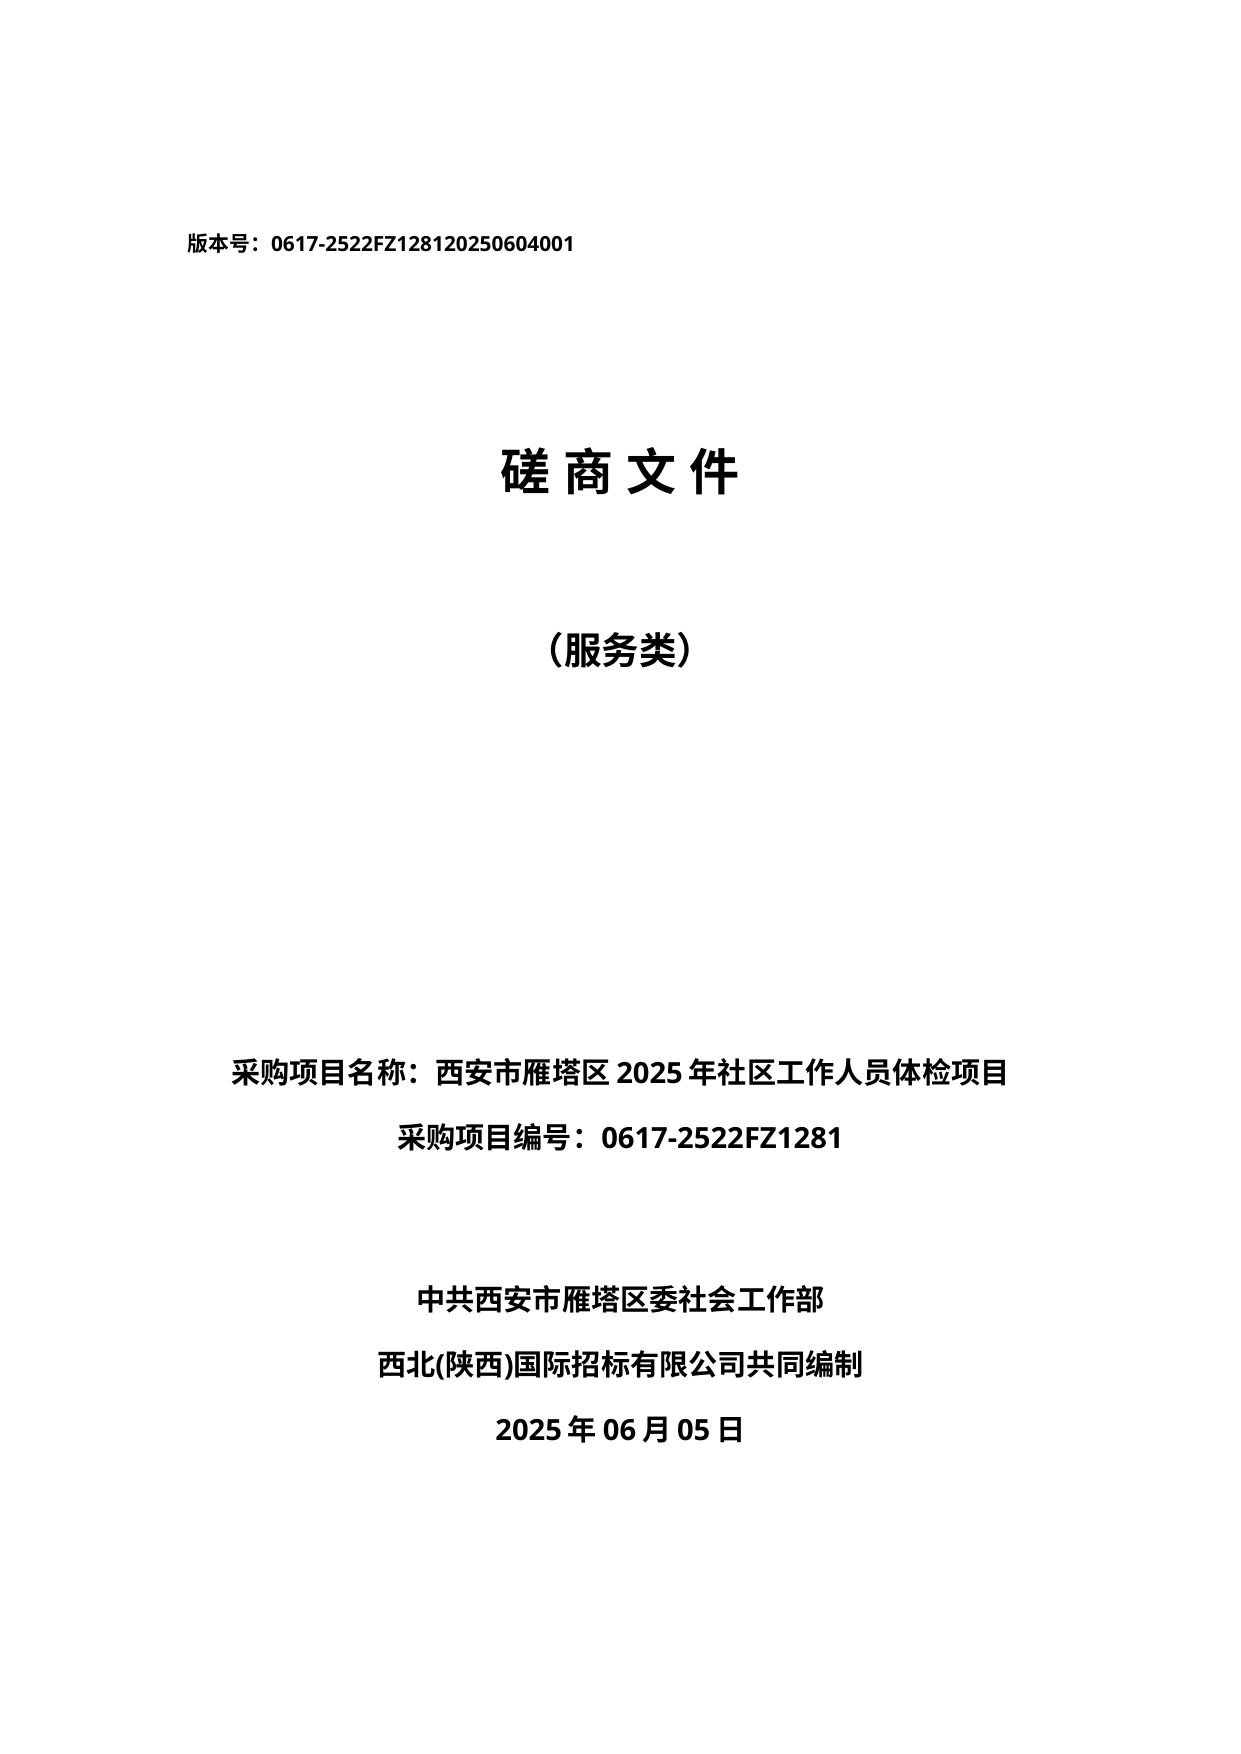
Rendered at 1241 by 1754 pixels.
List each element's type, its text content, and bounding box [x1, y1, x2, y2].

text 磋 商 文 件 [187, 422, 1053, 617]
text （服务类） [187, 617, 1053, 1039]
text 采购项目名称：西安市雁塔区2025年社区工作人员体检项目 [187, 1039, 1053, 1104]
text 2025年06月05日 [187, 1397, 1053, 1462]
text 采购项目编号：0617-2522FZ1281 [187, 1104, 1053, 1267]
text 西北(陕西)国际招标有限公司共同编制 [187, 1332, 1053, 1397]
text 中共西安市雁塔区委社会工作部 [187, 1267, 1053, 1332]
text 版本号：0617-2522FZ128120250604001 [187, 227, 1053, 422]
